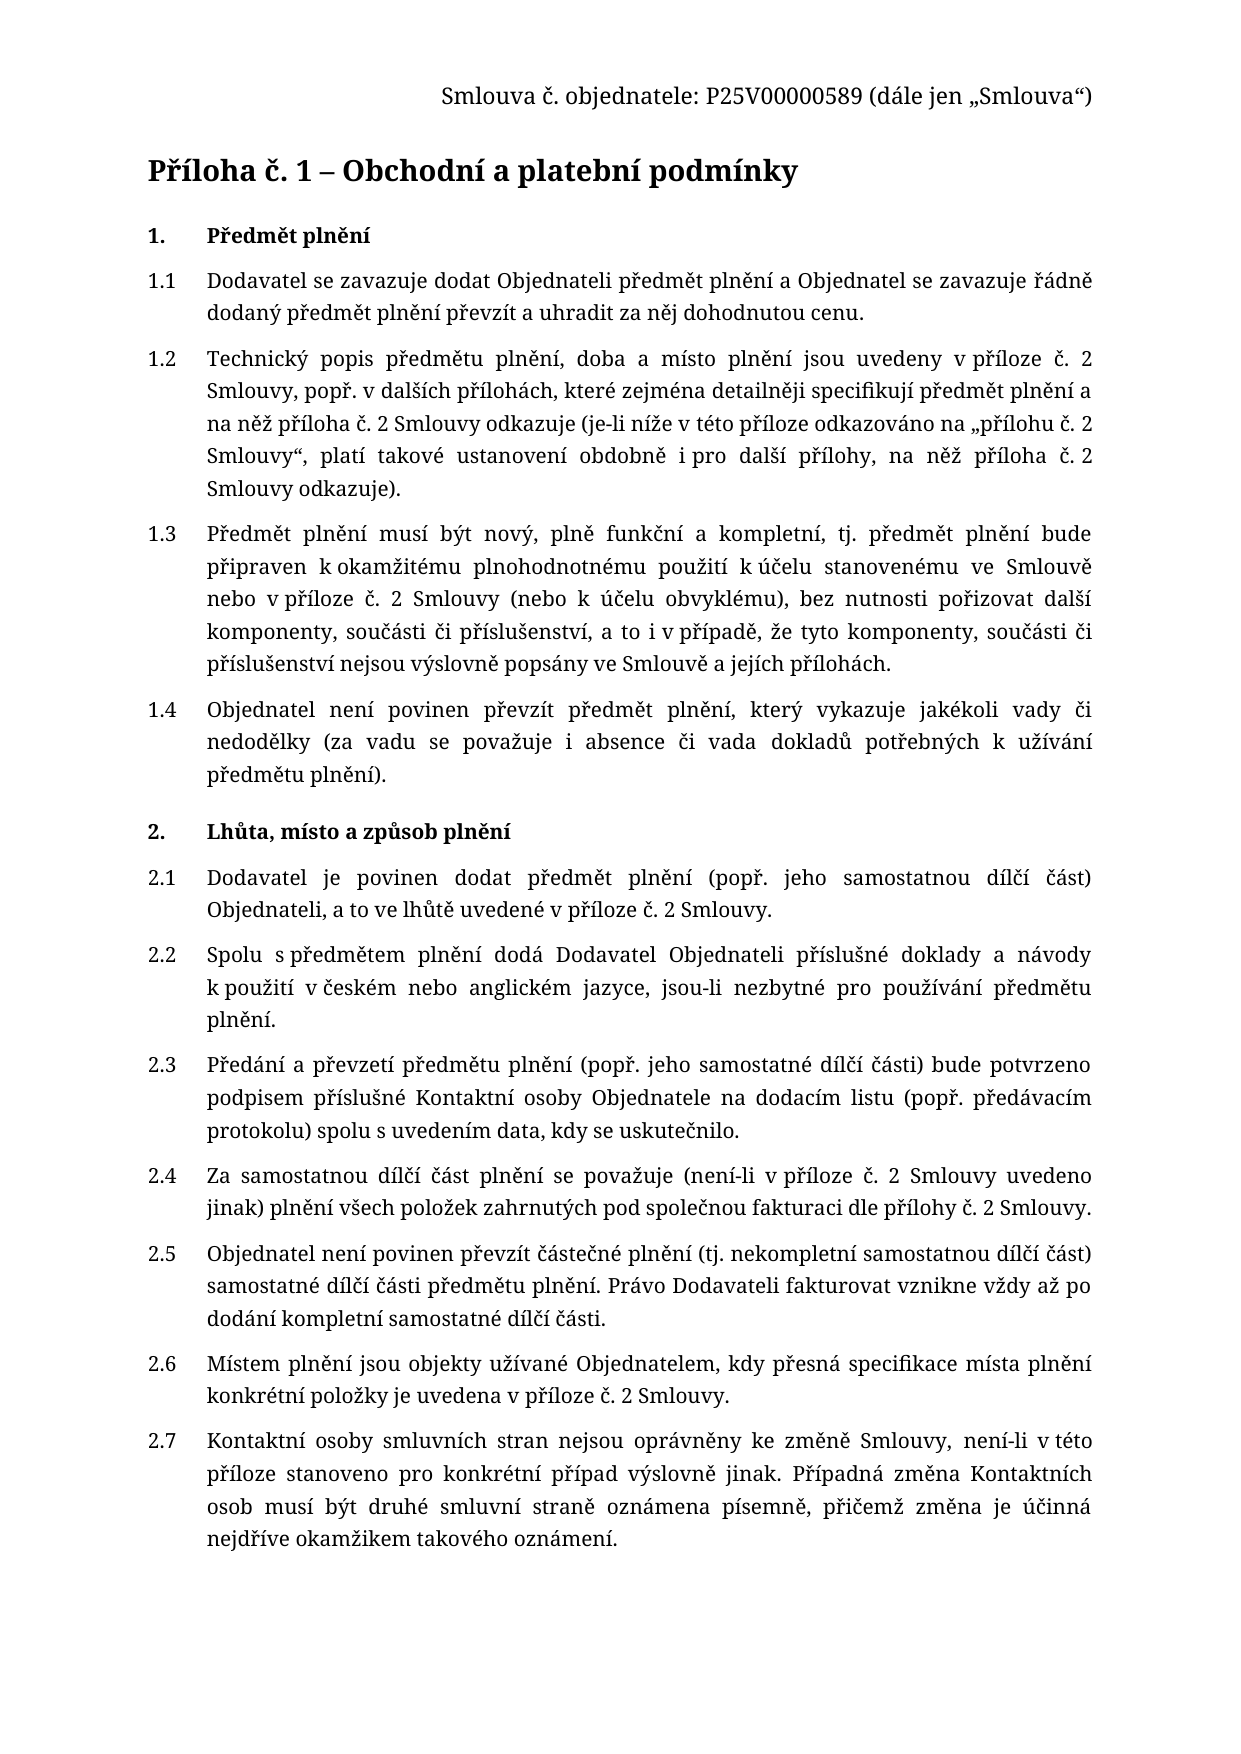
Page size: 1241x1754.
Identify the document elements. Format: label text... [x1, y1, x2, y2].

list Dodavatel se zavazuje dodat Objednateli předmět plnění a Objednatel se zavazuje řádně dodaný předmět plnění převzít a uhradit za něj dohodnutou cenu. [148, 266, 1093, 327]
list Spolu s předmětem plnění dodá Dodavatel Objednateli příslušné doklady a návody k použití v českém nebo anglickém jazyce, jsou-li nezbytné pro používání předmětu plnění. [148, 940, 1093, 1034]
list Předmět plnění musí být nový, plně funkční a kompletní, tj. předmět plnění bude připraven k okamžitému plnohodnotnému použití k účelu stanovenému ve Smlouvě nebo v příloze č. 2 Smlouvy (nebo k účelu obvyklému), bez nutnosti pořizovat další komponenty, součásti či příslušenství, a to i v případě, že tyto komponenty, součásti či příslušenství nejsou výslovně popsány ve Smlouvě a jejích přílohách. [148, 519, 1093, 678]
list Místem plnění jsou objekty užívané Objednatelem, kdy přesná specifikace místa plnění konkrétní položky je uvedena v příloze č. 2 Smlouvy. [148, 1349, 1093, 1410]
list Předmět plnění [148, 221, 1093, 249]
text Příloha č. 1 – Obchodní a platební podmínky [148, 150, 1093, 190]
list Objednatel není povinen převzít částečné plnění (tj. nekompletní samostatnou dílčí část) samostatné dílčí části předmětu plnění. Právo Dodavateli fakturovat vznikne vždy až po dodání kompletní samostatné dílčí části. [148, 1239, 1093, 1332]
list Za samostatnou dílčí část plnění se považuje (není-li v příloze č. 2 Smlouvy uvedeno jinak) plnění všech položek zahrnutých pod společnou fakturaci dle přílohy č. 2 Smlouvy. [148, 1161, 1093, 1222]
list Kontaktní osoby smluvních stran nejsou oprávněny ke změně Smlouvy, není-li v této příloze stanoveno pro konkrétní případ výslovně jinak. Případná změna Kontaktních osob musí být druhé smluvní straně oznámena písemně, přičemž změna je účinná nejdříve okamžikem takového oznámení. [148, 1427, 1093, 1553]
list Technický popis předmětu plnění, doba a místo plnění jsou uvedeny v příloze č. 2 Smlouvy, popř. v dalších přílohách, které zejména detailněji specifikují předmět plnění a na něž příloha č. 2 Smlouvy odkazuje (je-li níže v této příloze odkazováno na „přílohu č. 2 Smlouvy“, platí takové ustanovení obdobně i pro další přílohy, na něž příloha č. 2 Smlouvy odkazuje). [148, 344, 1093, 502]
list Dodavatel je povinen dodat předmět plnění (popř. jeho samostatnou dílčí část) Objednateli, a to ve lhůtě uvedené v příloze č. 2 Smlouvy. [148, 863, 1093, 924]
list Předání a převzetí předmětu plnění (popř. jeho samostatné dílčí části) bude potvrzeno podpisem příslušné Kontaktní osoby Objednatele na dodacím listu (popř. předávacím protokolu) spolu s uvedením data, kdy se uskutečnilo. [148, 1051, 1093, 1144]
list Lhůta, místo a způsob plnění [148, 817, 1093, 846]
list Objednatel není povinen převzít předmět plnění, který vykazuje jakékoli vady či nedodělky (za vadu se považuje i absence či vada dokladů potřebných k užívání předmětu plnění). [148, 695, 1093, 788]
